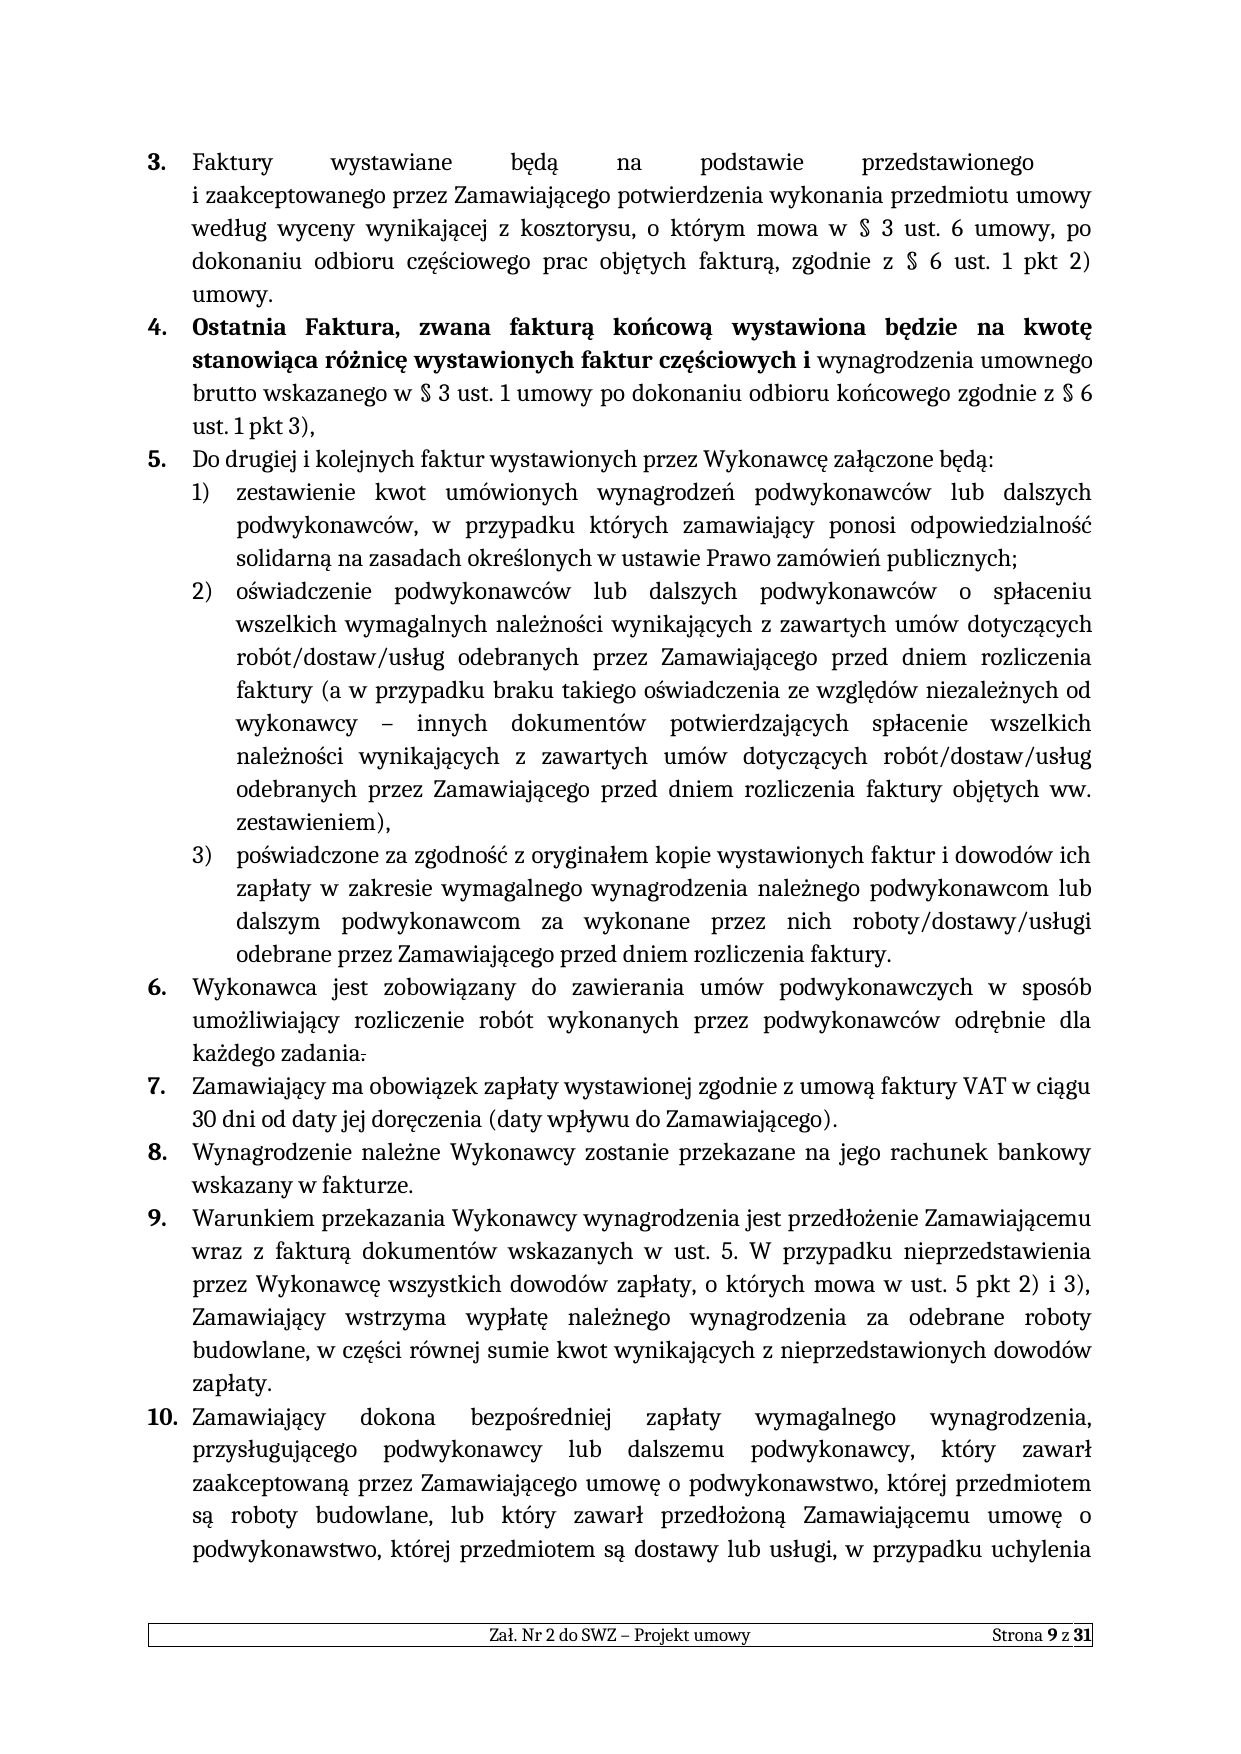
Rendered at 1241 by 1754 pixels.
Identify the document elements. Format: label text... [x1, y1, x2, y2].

list oświadczenie podwykonawców lub dalszych podwykonawców o spłaceniu wszelkich wymagalnych należności wynikających z zawartych umów dotyczących robót/dostaw/usług odebranych przez Zamawiającego przed dniem rozliczenia faktury (a w przypadku braku takiego oświadczenia ze względów niezależnych od wykonawcy – innych dokumentów potwierdzających spłacenie wszelkich należności wynikających z zawartych umów dotyczących robót/dostaw/usług odebranych przez Zamawiającego przed dniem rozliczenia faktury objętych ww. zestawieniem), [192, 577, 1093, 837]
list Do drugiej i kolejnych faktur wystawionych przez Wykonawcę załączone będą: [148, 445, 1093, 473]
list Wykonawca jest zobowiązany do zawierania umów podwykonawczych w sposób umożliwiający rozliczenie robót wykonanych przez podwykonawców odrębnie dla każdego zadania. [148, 973, 1093, 1068]
list Zamawiający ma obowiązek zapłaty wystawionej zgodnie z umową faktury VAT w ciągu 30 dni od daty jej doręczenia (daty wpływu do Zamawiającego). [148, 1072, 1093, 1134]
list Wynagrodzenie należne Wykonawcy zostanie przekazane na jego rachunek bankowy wskazany w fakturze. [148, 1138, 1093, 1200]
list poświadczone za zgodność z oryginałem kopie wystawionych faktur i dowodów ich zapłaty w zakresie wymagalnego wynagrodzenia należnego podwykonawcom lub dalszym podwykonawcom za wykonane przez nich roboty/dostawy/usługi odebrane przez Zamawiającego przed dniem rozliczenia faktury. [192, 841, 1093, 969]
list Ostatnia Faktura, zwana fakturą końcową wystawiona będzie na kwotę stanowiąca różnicę wystawionych faktur częściowych i wynagrodzenia umownego brutto wskazanego w § 3 ust. 1 umowy po dokonaniu odbioru końcowego zgodnie z § 6 ust. 1 pkt 3), [148, 313, 1093, 441]
list Warunkiem przekazania Wykonawcy wynagrodzenia jest przedłożenie Zamawiającemu wraz z fakturą dokumentów wskazanych w ust. 5. W przypadku nieprzedstawienia przez Wykonawcę wszystkich dowodów zapłaty, o których mowa w ust. 5 pkt 2) i 3), Zamawiający wstrzyma wypłatę należnego wynagrodzenia za odebrane roboty budowlane, w części równej sumie kwot wynikających z nieprzedstawionych dowodów zapłaty. [148, 1204, 1093, 1398]
list zestawienie kwot umówionych wynagrodzeń podwykonawców lub dalszych podwykonawców, w przypadku których zamawiający ponosi odpowiedzialność solidarną na zasadach określonych w ustawie Prawo zamówień publicznych; [192, 478, 1093, 573]
list Faktury wystawiane będą na podstawie przedstawionego i zaakceptowanego przez Zamawiającego potwierdzenia wykonania przedmiotu umowy według wyceny wynikającej z kosztorysu, o którym mowa w § 3 ust. 6 umowy, po dokonaniu odbioru częściowego prac objętych fakturą, zgodnie z § 6 ust. 1 pkt 2) umowy. [148, 148, 1093, 308]
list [148, 1402, 1093, 1563]
